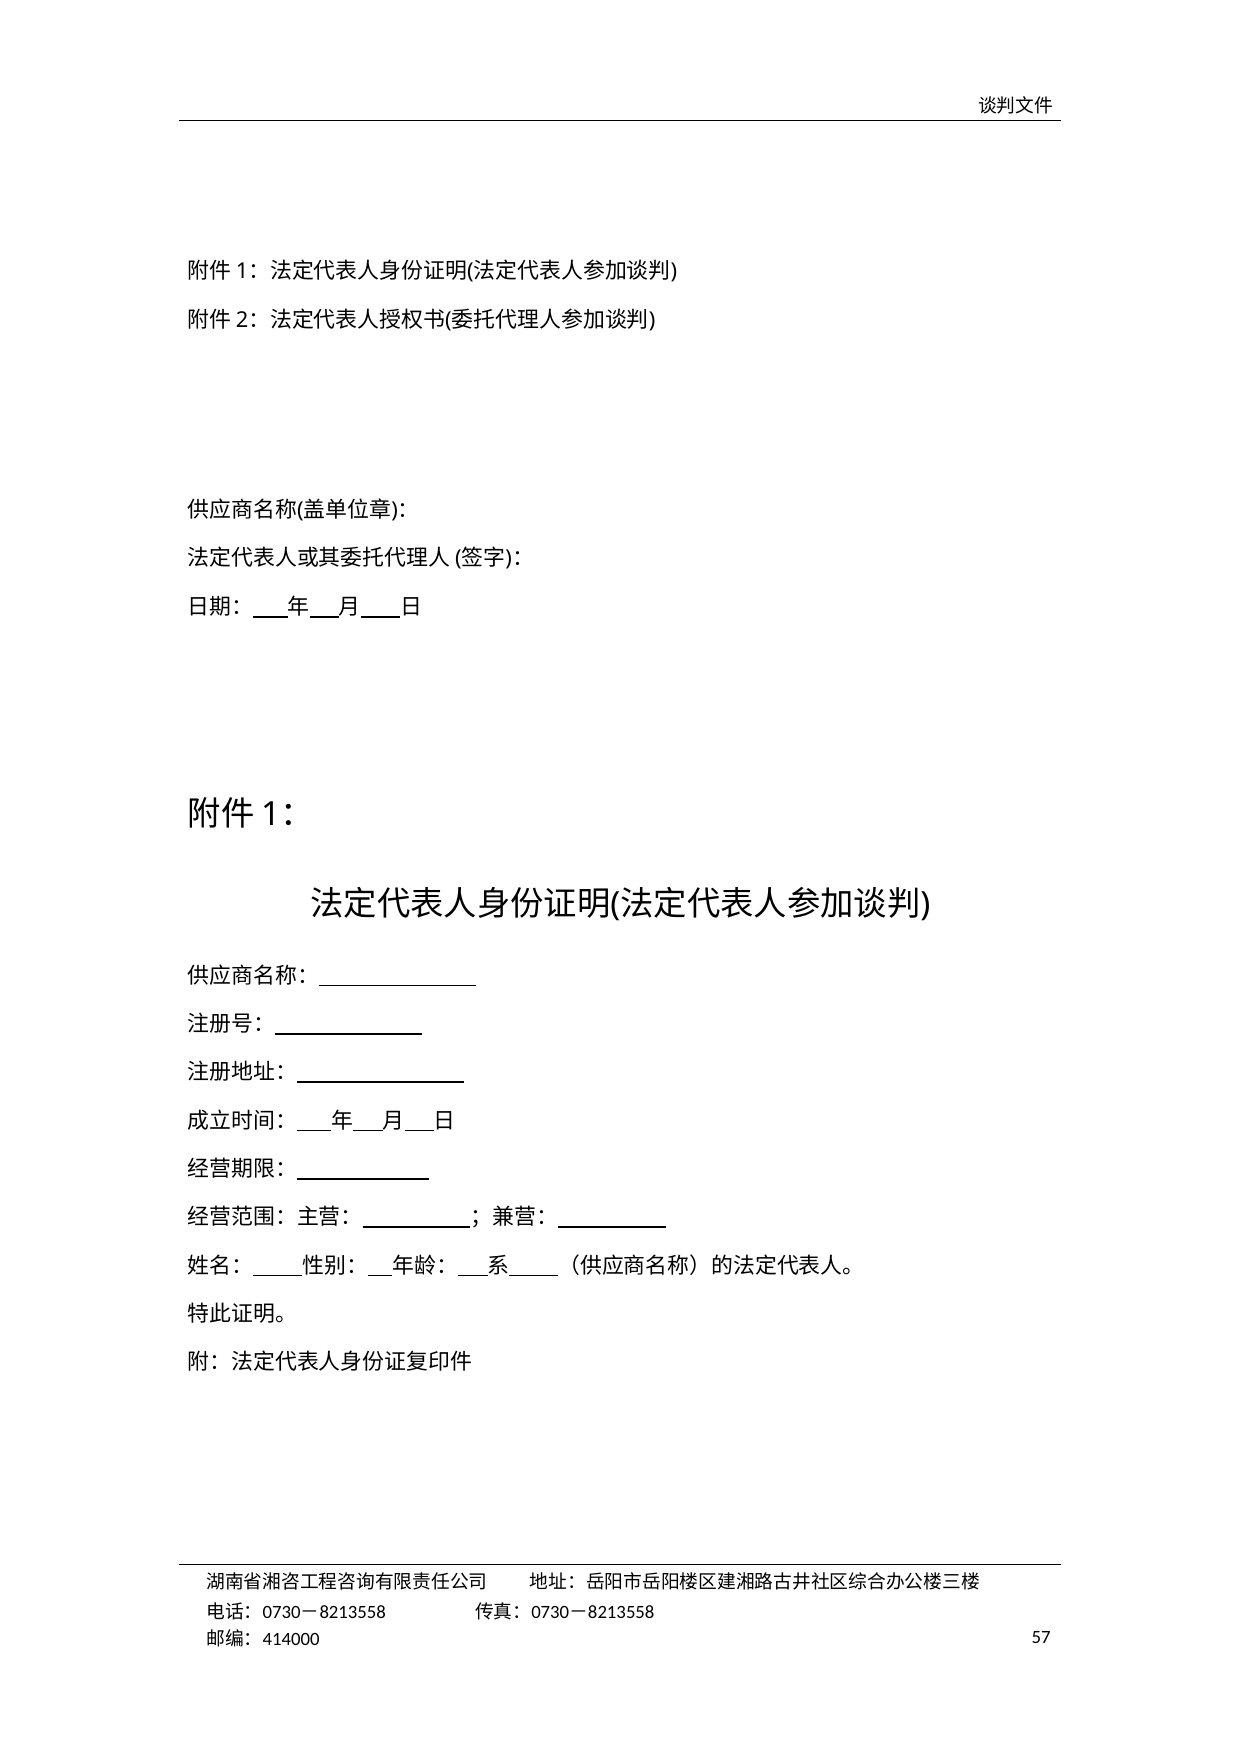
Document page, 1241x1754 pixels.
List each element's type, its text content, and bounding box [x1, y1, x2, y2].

text 成立时间： 年 月 日 [187, 1102, 1053, 1135]
text 经营期限： [187, 1151, 1053, 1183]
text 注册地址： [187, 1054, 1053, 1086]
text 注册号： [187, 1006, 1053, 1038]
text 附件1：法定代表人身份证明(法定代表人参加谈判) [187, 253, 1050, 285]
text 特此证明。 [187, 1296, 1053, 1328]
text 法定代表人身份证明(法定代表人参加谈判) [187, 868, 1053, 933]
text 姓名： 性别： 年龄： 系 （供应商名称）的法定代表人。 [187, 1247, 1053, 1280]
text 供应商名称： [187, 957, 1053, 990]
text 附：法定代表人身份证复印件 [187, 1344, 1053, 1376]
text 经营范围：主营： ；兼营： [187, 1199, 1053, 1231]
text 日期： 年 月 日 [187, 588, 1053, 621]
text 供应商名称(盖单位章)： [187, 492, 1053, 524]
text 法定代表人或其委托代理人 (签字)： [187, 540, 1053, 573]
text 附件1： [187, 779, 1050, 844]
text 附件2：法定代表人授权书(委托代理人参加谈判) [187, 301, 1050, 334]
